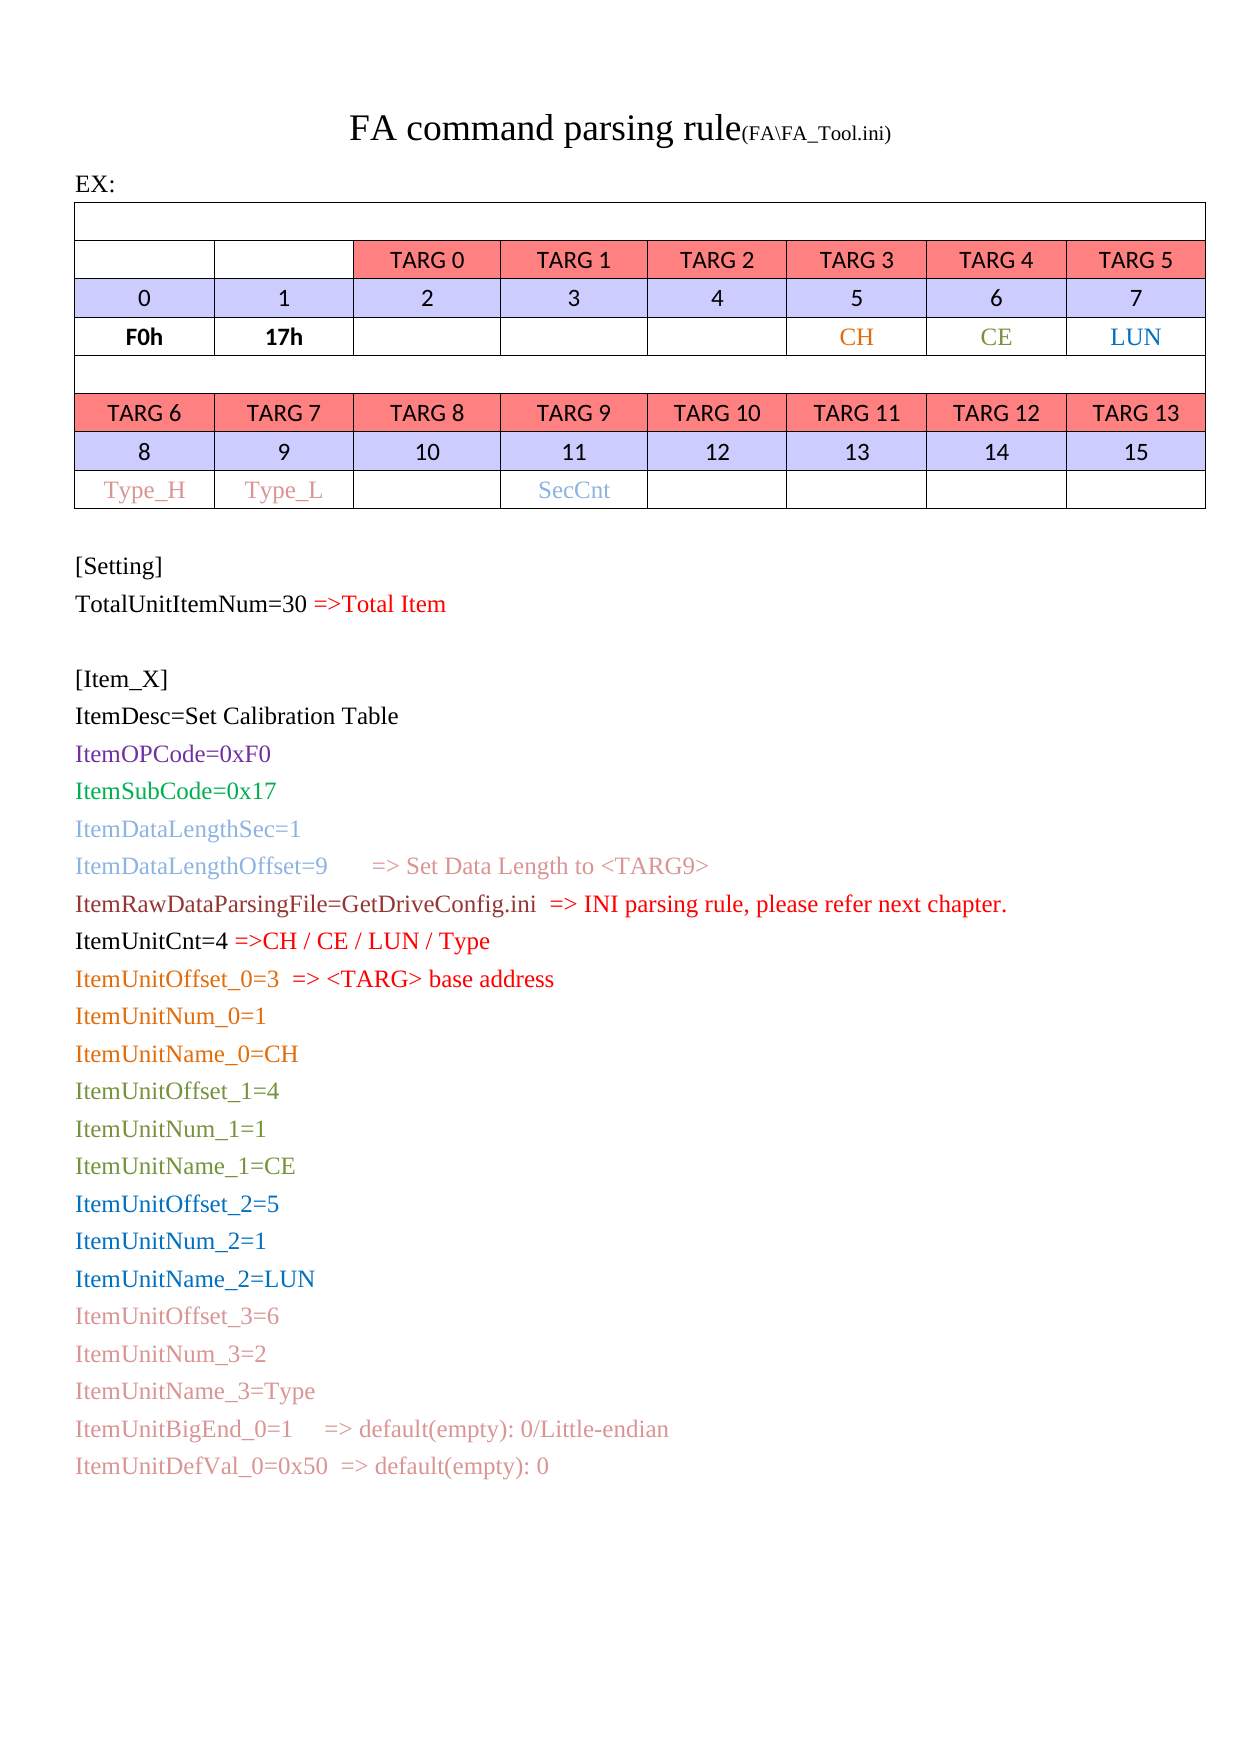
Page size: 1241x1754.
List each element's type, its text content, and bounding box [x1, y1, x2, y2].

text [Item_X] [75, 659, 1165, 697]
text ItemUnitOffset_0=3 => <TARG> base address [75, 959, 1165, 997]
table_cell 7 [1067, 279, 1205, 317]
text FA command parsing rule(FA\FA_Tool.ini) [75, 89, 1165, 164]
table_cell [648, 471, 786, 508]
table_cell 14 [927, 432, 1066, 470]
table_cell [354, 471, 500, 508]
table_cell F0h [75, 318, 214, 355]
table_cell 13 [787, 432, 926, 470]
text [Setting] [75, 547, 1165, 584]
text ItemUnitNum_2=1 [75, 1222, 1165, 1259]
table_cell TARG 7 [215, 394, 353, 431]
table_cell CE [927, 318, 1066, 355]
table_cell [75, 241, 214, 278]
table_cell 0 [75, 279, 214, 317]
table_cell 2 [354, 279, 500, 317]
text ItemUnitName_0=CH [75, 1034, 1165, 1072]
table_cell 4 [648, 279, 786, 317]
table_cell 6 [927, 279, 1066, 317]
table_cell [501, 318, 647, 355]
text ItemUnitOffset_3=6 [75, 1297, 1165, 1334]
table_cell TARG 10 [648, 394, 786, 431]
table_cell 3 [501, 279, 647, 317]
text ItemDesc=Set Calibration Table [75, 697, 1165, 734]
text EX: [75, 164, 1165, 202]
table_cell [215, 241, 353, 278]
text ItemUnitDefVal_0=0x50 => default(empty): 0 [75, 1447, 1165, 1484]
text ItemUnitOffset_2=5 [75, 1184, 1165, 1222]
text ItemUnitName_1=CE [75, 1147, 1165, 1184]
text ItemUnitName_2=LUN [75, 1259, 1165, 1297]
table_cell CH [787, 318, 926, 355]
table_cell 17h [215, 318, 353, 355]
table_cell LUN [1067, 318, 1205, 355]
table_cell [927, 471, 1066, 508]
table_header [75, 203, 1205, 239]
table_cell TARG 4 [927, 241, 1066, 278]
table_cell TARG 1 [501, 241, 647, 278]
table_cell TARG 9 [501, 394, 647, 431]
table_cell TARG 13 [1067, 394, 1205, 431]
text ItemUnitNum_3=2 [75, 1334, 1165, 1372]
text ItemOPCode=0xF0 [75, 734, 1165, 772]
text ItemRawDataParsingFile=GetDriveConfig.ini => INI parsing rule, please refer next chapter. [75, 884, 1165, 922]
text ItemUnitBigEnd_0=1 => default(empty): 0/Little-endian [75, 1409, 1165, 1447]
table_cell 9 [215, 432, 353, 470]
table_cell SecCnt [501, 471, 647, 508]
table_cell TARG 2 [648, 241, 786, 278]
table_cell TARG 3 [787, 241, 926, 278]
table_cell Type_L [215, 471, 353, 508]
text ItemSubCode=0x17 [75, 772, 1165, 809]
table_cell TARG 12 [927, 394, 1066, 431]
table_cell TARG 11 [787, 394, 926, 431]
table_cell [648, 318, 786, 355]
text ItemUnitNum_1=1 [75, 1109, 1165, 1147]
table_cell TARG 8 [354, 394, 500, 431]
table_cell 11 [501, 432, 647, 470]
text TotalUnitItemNum=30 =>Total Item [75, 584, 1165, 622]
table_cell 10 [354, 432, 500, 470]
table_cell 5 [787, 279, 926, 317]
text ItemDataLengthSec=1 [75, 809, 1165, 847]
table_cell [75, 356, 1205, 393]
table_cell TARG 5 [1067, 241, 1205, 278]
text ItemUnitName_3=Type [75, 1372, 1165, 1409]
text ItemUnitNum_0=1 [75, 997, 1165, 1034]
table_cell 8 [75, 432, 214, 470]
table_cell Type_H [75, 471, 214, 508]
text ItemUnitCnt=4 =>CH / CE / LUN / Type [75, 922, 1165, 959]
table_cell [1067, 471, 1205, 508]
table_cell 1 [215, 279, 353, 317]
table_cell 15 [1067, 432, 1205, 470]
table_cell 12 [648, 432, 786, 470]
text ItemUnitOffset_1=4 [75, 1072, 1165, 1109]
text ItemDataLengthOffset=9 => Set Data Length to <TARG9> [75, 847, 1165, 884]
table_cell [354, 318, 500, 355]
table_cell [787, 471, 926, 508]
table_cell TARG 6 [75, 394, 214, 431]
table_cell TARG 0 [354, 241, 500, 278]
